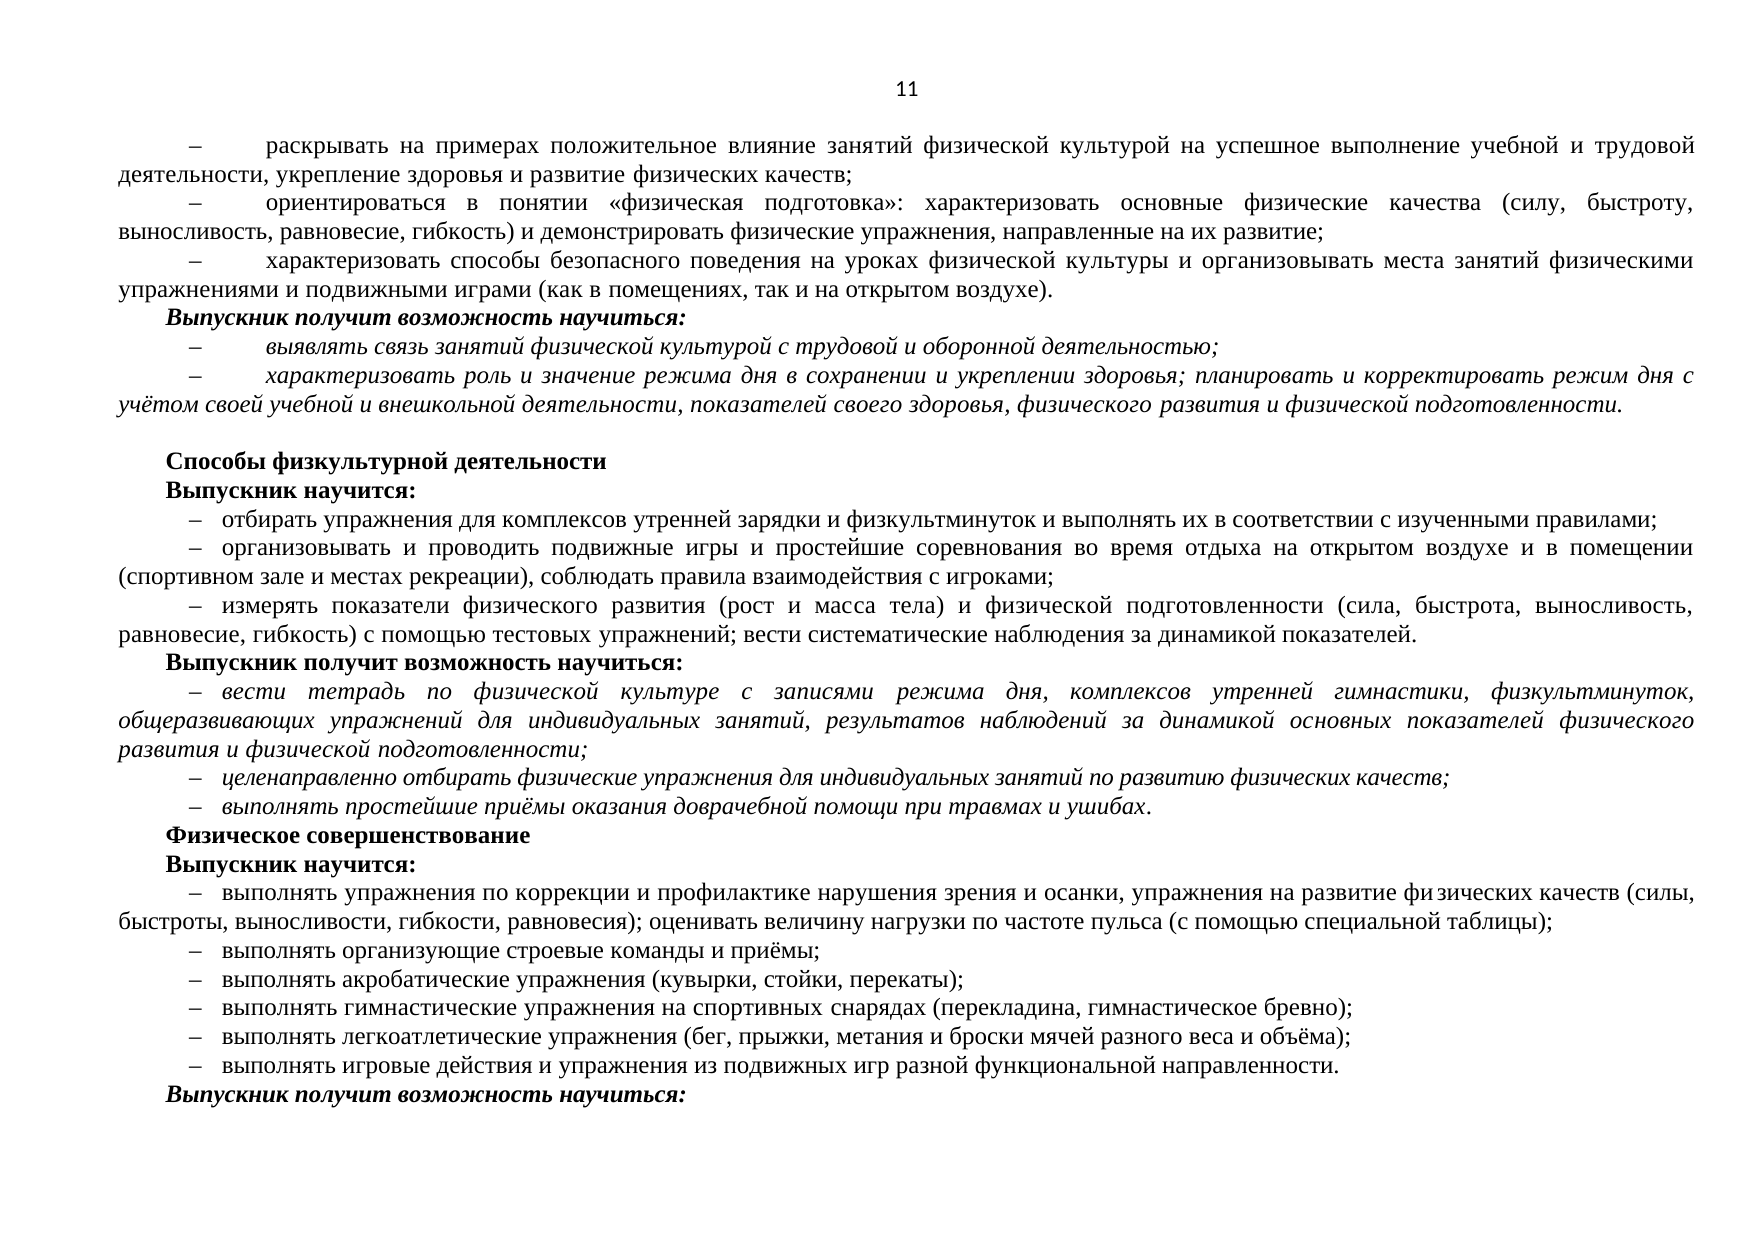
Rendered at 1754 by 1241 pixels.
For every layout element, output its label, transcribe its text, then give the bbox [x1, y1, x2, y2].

text ориентироваться в понятии «физическая подготовка»: характеризовать основные физические качества (силу, быстроту, выносливость, равновесие, гибкость) и демонстрировать физические упражнения, направленные на их развитие; [118, 187, 1695, 245]
text выполнять гимнастические упражнения на спортивных снарядах (перекладина, гимнастическое бревно); [118, 992, 1695, 1021]
text целенаправленно отбирать физические упражнения для индивидуальных занятий по развитию физических качеств; [118, 762, 1695, 791]
text выполнять легкоатлетические упражнения (бег, прыжки, метания и броски мячей разного веса и объёма); [118, 1021, 1695, 1050]
text Выпускник получит возможность научиться: [118, 647, 1695, 676]
text выполнять организующие строевые команды и приёмы; [118, 935, 1695, 964]
text выполнять простейшие приёмы оказания доврачебной помощи при травмах и ушибах. [118, 791, 1695, 820]
text выполнять игровые действия и упражнения из подвижных игр разной функциональной направленности. [118, 1050, 1695, 1079]
text Выпускник получит возможность научиться: [118, 302, 1695, 331]
text выполнять акробатические упражнения (кувырки, стойки, перекаты); [118, 964, 1695, 992]
text отбирать упражнения для комплексов утренней зарядки и физкультминуток и выполнять их в соответствии с изученными правилами; [118, 504, 1695, 532]
text вести тетрадь по физической культуре с записями режима дня, комплексов утренней гимнастики, физкультминуток, общеразвивающих упражнений для индивидуальных занятий, результатов наблюдений за динамикой основных показателей физического развития и физической подготовленности; [118, 676, 1695, 762]
text Выпускник научится: [118, 849, 1695, 877]
text Выпускник научится: [118, 475, 1695, 504]
text характеризовать способы безопасного поведения на уроках физической культуры и организовывать места занятий физическими упражнениями и подвижными играми (как в помещениях, так и на открытом воздухе). [118, 245, 1695, 302]
text Способы физкультурной деятельности [118, 446, 1695, 475]
text измерять показатели физического развития (рост и масса тела) и физической подготовленности (сила, быстрота, выносливость, равновесие, гибкость) с помощью тестовых упражнений; вести систематические наблюдения за динамикой показателей. [118, 590, 1695, 647]
text Выпускник получит возможность научиться: [118, 1079, 1695, 1107]
text Физическое совершенствование [118, 820, 1695, 849]
text выявлять связь занятий физической культурой с трудовой и оборонной деятельностью; [118, 331, 1695, 360]
text характеризовать роль и значение режима дня в сохранении и укреплении здоровья; планировать и корректировать режим дня с учётом своей учебной и внешкольной деятельности, показателей своего здоровья, физического развития и физической подготовленности. [118, 360, 1695, 417]
text организовывать и проводить подвижные игры и простейшие соревнования во время отдыха на открытом воздухе и в помещении (спортивном зале и местах рекреации), соблюдать правила взаимодействия с игроками; [118, 532, 1695, 590]
text выполнять упражнения по коррекции и профилактике нарушения зрения и осанки, упражнения на развитие физических качеств (силы, быстроты, выносливости, гибкости, равновесия); оценивать величину нагрузки по частоте пульса (с помощью специальной таблицы); [118, 877, 1695, 935]
text раскрывать на примерах положительное влияние занятий физической культурой на успешное выполнение учебной и трудовой деятельности, укрепление здоровья и развитие физических качеств; [118, 130, 1695, 187]
